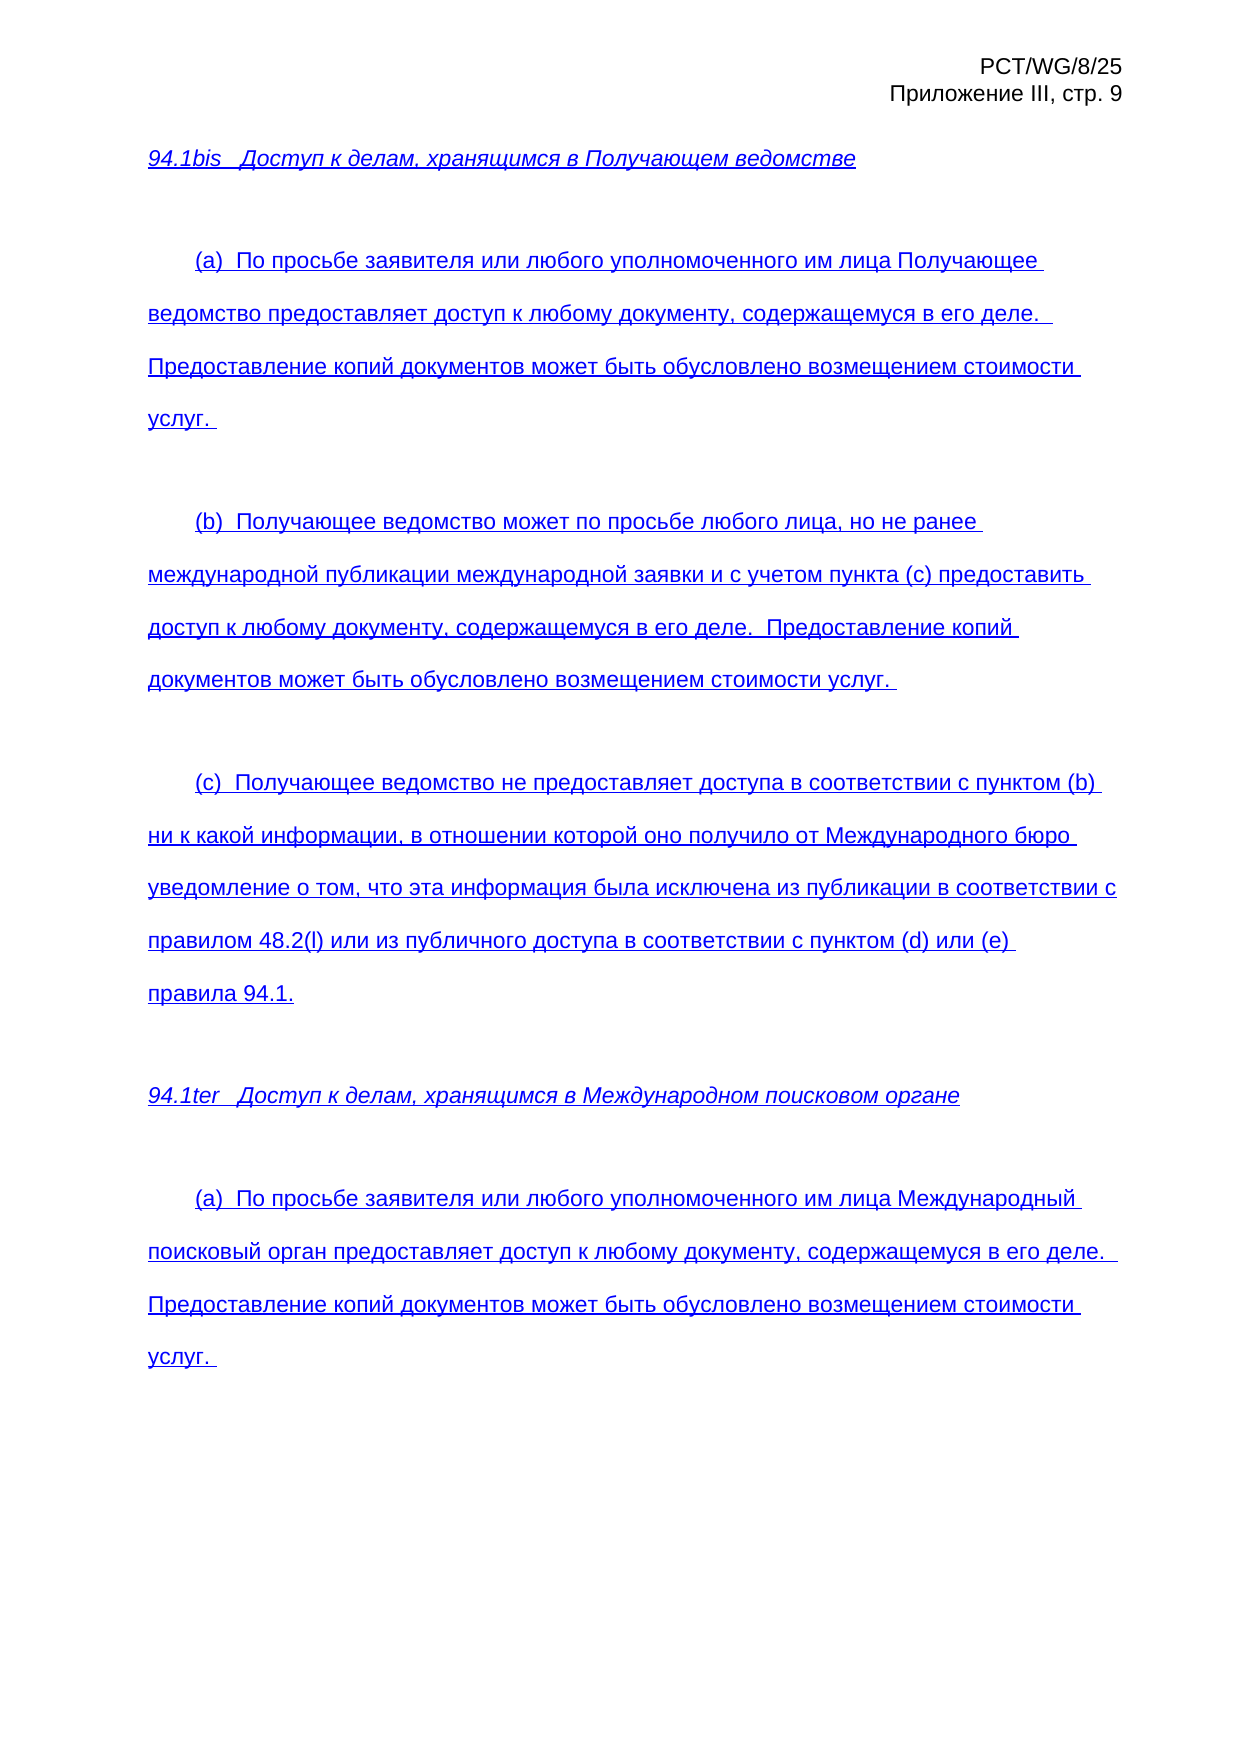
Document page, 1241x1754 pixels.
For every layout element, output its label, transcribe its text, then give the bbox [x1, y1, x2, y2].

text (b) Получающее ведомство может по просьбе любого лица, но не ранее международной публикации международной заявки и с учетом пункта (c) предоставить доступ к любому документу, содержащемуся в его деле. Предоставление копий документов может быть обусловлено возмещением стоимости услуг. [148, 508, 1122, 693]
text 94.1bis Доступ к делам, хранящимся в Получающем ведомстве [148, 144, 1122, 171]
text (a) По просьбе заявителя или любого уполномоченного им лица Получающее ведомство предоставляет доступ к любому документу, содержащемуся в его деле. Предоставление копий документов может быть обусловлено возмещением стоимости услуг. [148, 247, 1122, 432]
text (a) По просьбе заявителя или любого уполномоченного им лица Международный поисковый орган предоставляет доступ к любому документу, содержащемуся в его деле. Предоставление копий документов может быть обусловлено возмещением стоимости услуг. [148, 1185, 1122, 1370]
text (c) Получающее ведомство не предоставляет доступа в соответствии с пунктом (b) ни к какой информации, в отношении которой оно получило от Международного бюро уведомление о том, что эта информация была исключена из публикации в соответствии с правилом 48.2(l) или из публичного доступа в соответствии с пунктом (d) или (е) правила 94.1. [148, 769, 1122, 1006]
text 94.1ter Доступ к делам, хранящимся в Международном поисковом органе [148, 1082, 1122, 1109]
